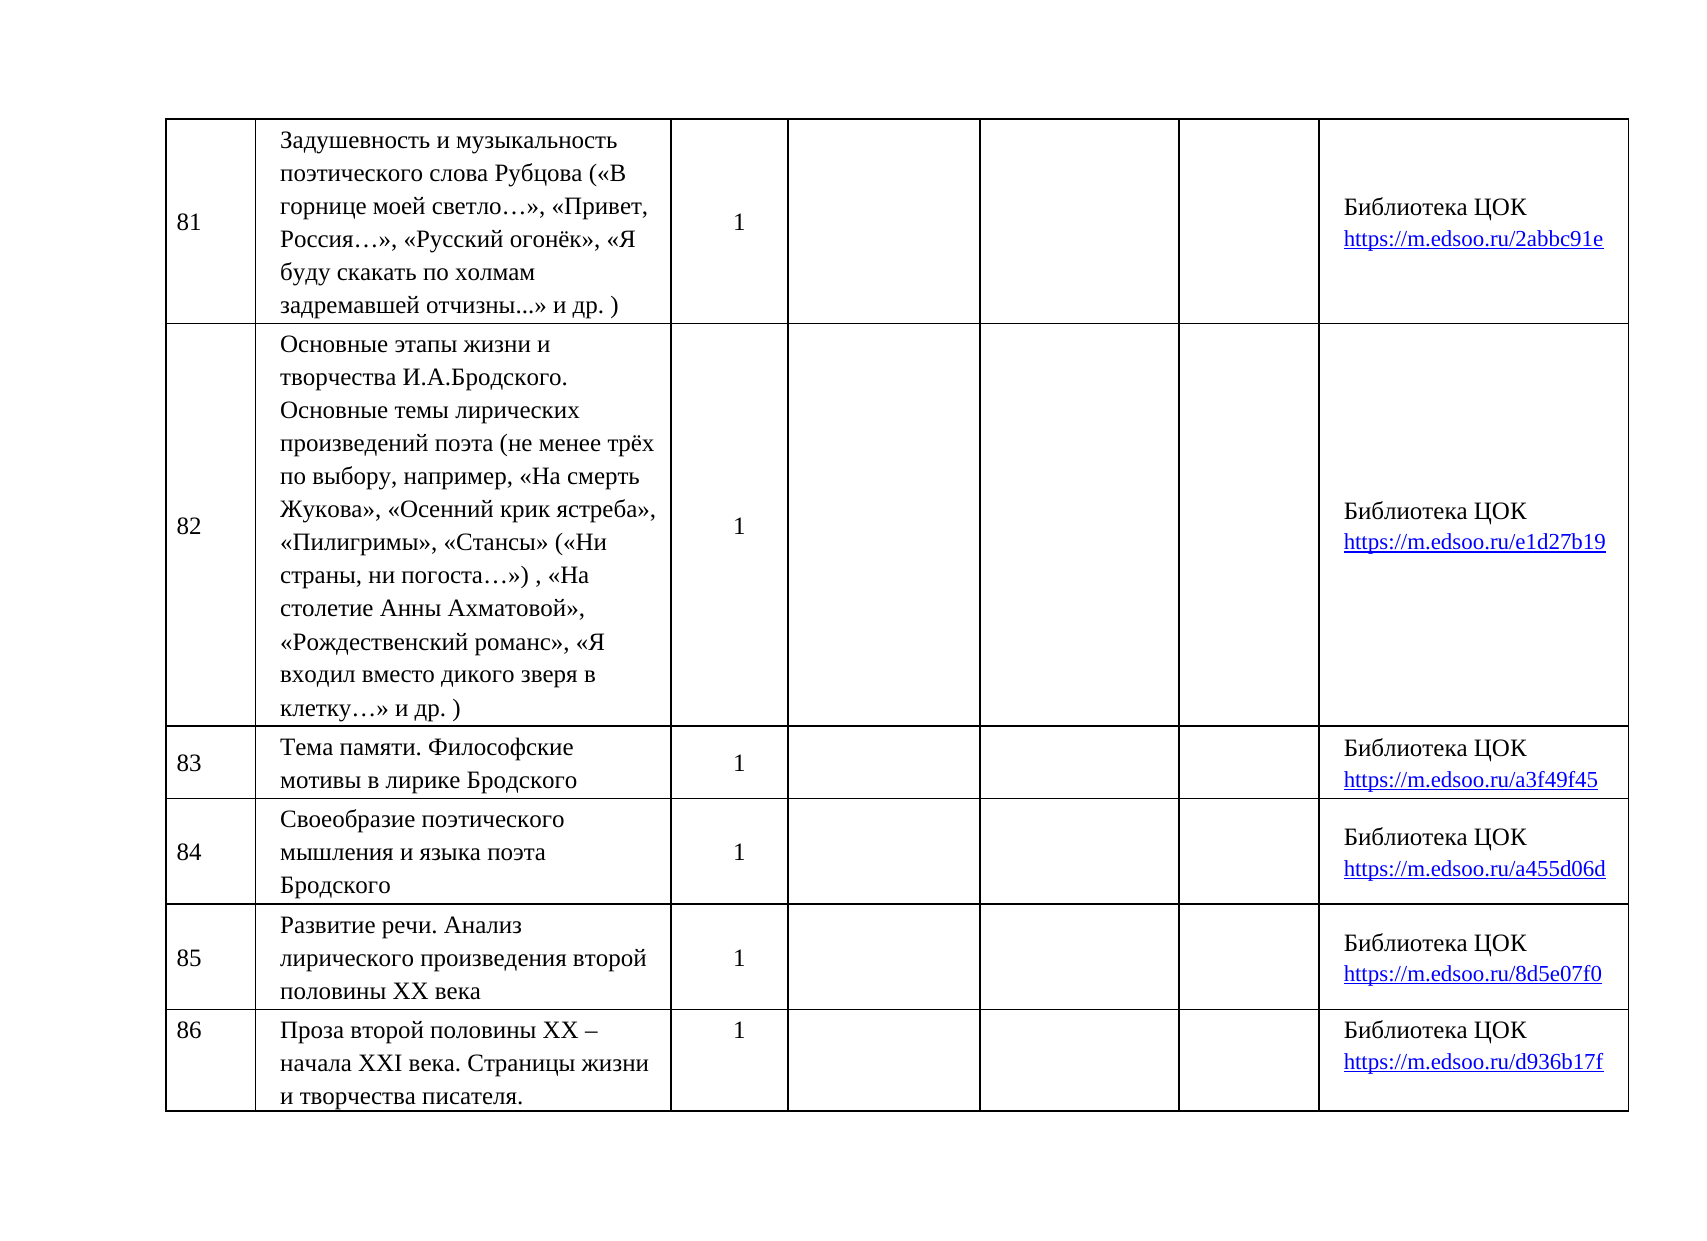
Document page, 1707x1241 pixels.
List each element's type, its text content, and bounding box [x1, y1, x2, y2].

table_cell 84 [167, 799, 255, 903]
table_cell Библиотека ЦОК https://m.edsoo.ru/8d5e07f0 [1320, 905, 1628, 1008]
table_cell [1180, 905, 1318, 1008]
table_cell Библиотека ЦОК https://m.edsoo.ru/2abbc91e [1320, 120, 1628, 323]
table_cell [789, 905, 979, 1008]
table_cell [789, 324, 979, 725]
table_cell [789, 1010, 979, 1110]
table_cell 86 [167, 1010, 255, 1110]
table_cell 85 [167, 905, 255, 1008]
table_cell [1180, 120, 1318, 323]
table_cell 1 [672, 324, 787, 725]
table_cell Задушевность и музыкальность поэтического слова Рубцова («В горнице моей светло…», «Привет, Россия…», «Русский огонёк», «Я буду скакать по холмам задремавшей отчизны...» и др. ) [256, 120, 670, 323]
table_cell 1 [672, 799, 787, 903]
table_cell [981, 1010, 1178, 1110]
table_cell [256, 1010, 670, 1110]
table_cell [981, 799, 1178, 903]
table_cell 1 [672, 120, 787, 323]
table_cell Библиотека ЦОК https://m.edsoo.ru/a3f49f45 [1320, 727, 1628, 798]
table_cell [1180, 799, 1318, 903]
table_cell Тема памяти. Философские мотивы в лирике Бродского [256, 727, 670, 798]
table_cell [981, 120, 1178, 323]
table_cell Библиотека ЦОК https://m.edsoo.ru/e1d27b19 [1320, 324, 1628, 725]
table_cell [981, 905, 1178, 1008]
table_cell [1320, 1010, 1628, 1110]
table_cell [981, 324, 1178, 725]
table_cell 81 [167, 120, 255, 323]
table_cell 1 [672, 905, 787, 1008]
table_cell [981, 727, 1178, 798]
table_cell [1180, 1010, 1318, 1110]
table_cell 82 [167, 324, 255, 725]
table_cell Развитие речи. Анализ лирического произведения второй половины ХХ века [256, 905, 670, 1008]
table_cell [1180, 727, 1318, 798]
table_cell [789, 727, 979, 798]
table_cell Библиотека ЦОК https://m.edsoo.ru/a455d06d [1320, 799, 1628, 903]
table_cell Своеобразие поэтического мышления и языка поэта Бродского [256, 799, 670, 903]
table_cell 1 [672, 1010, 787, 1110]
table_cell [1180, 324, 1318, 725]
table_cell Основные этапы жизни и творчества И.А.Бродского. Основные темы лирических произведений поэта (не менее трёх по выбору, например, «На смерть Жукова», «Осенний крик ястреба», «Пилигримы», «Стансы» («Ни страны, ни погоста…») , «На столетие Анны Ахматовой», «Рождественский романс», «Я входил вместо дикого зверя в клетку…» и др. ) [256, 324, 670, 725]
table_cell 1 [672, 727, 787, 798]
table_cell [789, 120, 979, 323]
table_cell 83 [167, 727, 255, 798]
table_cell [789, 799, 979, 903]
